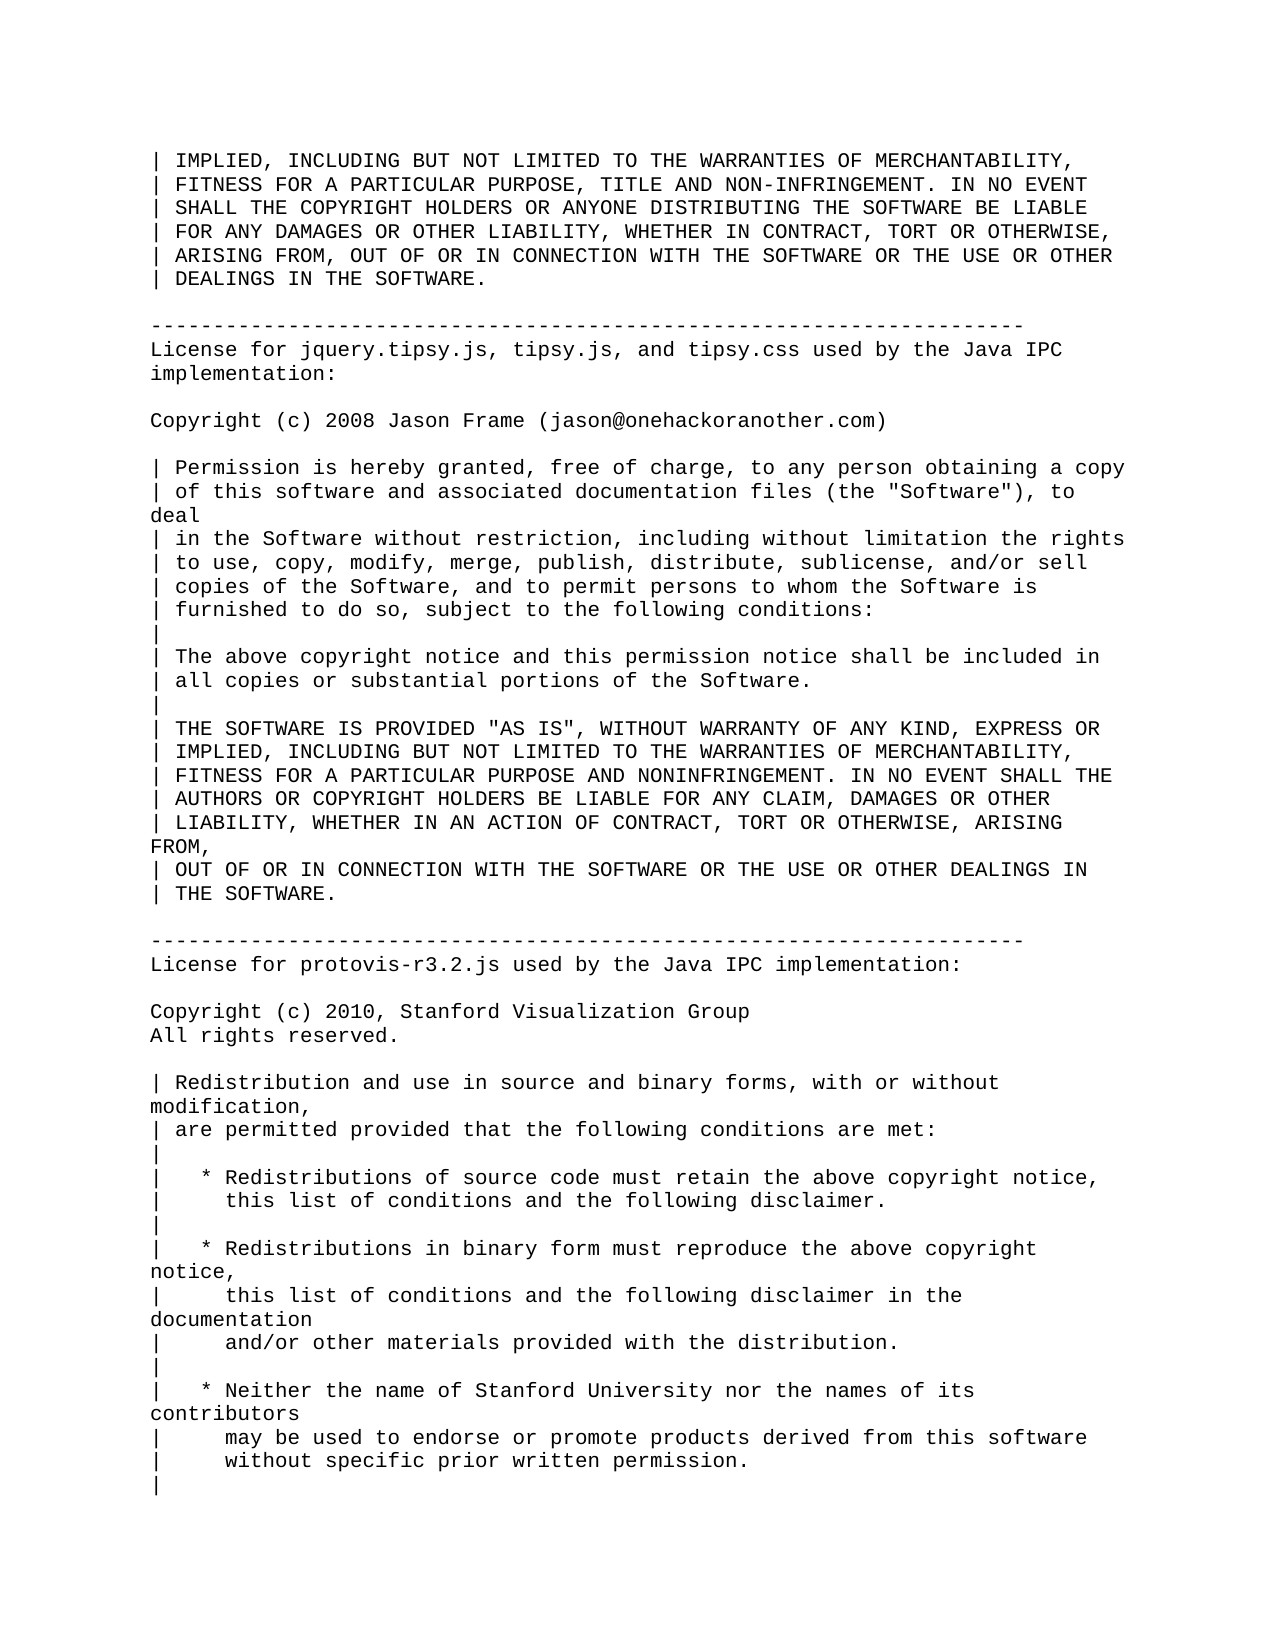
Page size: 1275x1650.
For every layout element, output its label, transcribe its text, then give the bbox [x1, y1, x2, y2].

text | THE SOFTWARE IS PROVIDED "AS IS", WITHOUT WARRANTY OF ANY KIND, EXPRESS OR [150, 717, 1125, 741]
text | The above copyright notice and this permission notice shall be included in [150, 647, 1125, 670]
text | to use, copy, modify, merge, publish, distribute, sublicense, and/or sell [150, 552, 1125, 576]
text | [150, 1143, 1125, 1167]
text | [150, 1356, 1125, 1379]
text | without specific prior written permission. [150, 1451, 1125, 1474]
text | of this software and associated documentation files (the "Software"), to deal [150, 481, 1125, 528]
text | and/or other materials provided with the distribution. [150, 1332, 1125, 1356]
text | LIABILITY, WHETHER IN AN ACTION OF CONTRACT, TORT OR OTHERWISE, ARISING FROM, [150, 812, 1125, 859]
text | Redistribution and use in source and binary forms, with or without modification, [150, 1072, 1125, 1119]
text All rights reserved. [150, 1025, 1125, 1048]
text | ARISING FROM, OUT OF OR IN CONNECTION WITH THE SOFTWARE OR THE USE OR OTHER [150, 244, 1125, 268]
text | SHALL THE COPYRIGHT HOLDERS OR ANYONE DISTRIBUTING THE SOFTWARE BE LIABLE [150, 197, 1125, 221]
text | this list of conditions and the following disclaimer in the documentation [150, 1285, 1125, 1332]
text | * Redistributions in binary form must reproduce the above copyright notice, [150, 1238, 1125, 1285]
text | [150, 1474, 1125, 1498]
text | this list of conditions and the following disclaimer. [150, 1190, 1125, 1214]
text | are permitted provided that the following conditions are met: [150, 1119, 1125, 1143]
text Copyright (c) 2008 Jason Frame (jason@onehackoranother.com) [150, 410, 1125, 434]
text | * Neither the name of Stanford University nor the names of its contributors [150, 1379, 1125, 1427]
text | IMPLIED, INCLUDING BUT NOT LIMITED TO THE WARRANTIES OF MERCHANTABILITY, [150, 150, 1125, 174]
text License for protovis-r3.2.js used by the Java IPC implementation: [150, 954, 1125, 978]
text | * Redistributions of source code must retain the above copyright notice, [150, 1167, 1125, 1190]
text | Permission is hereby granted, free of charge, to any person obtaining a copy [150, 457, 1125, 481]
text ---------------------------------------------------------------------- [150, 930, 1125, 954]
text | [150, 1214, 1125, 1238]
text | may be used to endorse or promote products derived from this software [150, 1427, 1125, 1451]
text | THE SOFTWARE. [150, 883, 1125, 907]
text | all copies or substantial portions of the Software. [150, 670, 1125, 694]
text | OUT OF OR IN CONNECTION WITH THE SOFTWARE OR THE USE OR OTHER DEALINGS IN [150, 859, 1125, 883]
text ---------------------------------------------------------------------- [150, 316, 1125, 339]
text | FITNESS FOR A PARTICULAR PURPOSE AND NONINFRINGEMENT. IN NO EVENT SHALL THE [150, 765, 1125, 788]
text | AUTHORS OR COPYRIGHT HOLDERS BE LIABLE FOR ANY CLAIM, DAMAGES OR OTHER [150, 788, 1125, 812]
text | FITNESS FOR A PARTICULAR PURPOSE, TITLE AND NON-INFRINGEMENT. IN NO EVENT [150, 174, 1125, 197]
text | copies of the Software, and to permit persons to whom the Software is [150, 576, 1125, 599]
text Copyright (c) 2010, Stanford Visualization Group [150, 1001, 1125, 1025]
text License for jquery.tipsy.js, tipsy.js, and tipsy.css used by the Java IPC implementation: [150, 339, 1125, 386]
text | [150, 623, 1125, 647]
text | in the Software without restriction, including without limitation the rights [150, 528, 1125, 552]
text | DEALINGS IN THE SOFTWARE. [150, 268, 1125, 292]
text | IMPLIED, INCLUDING BUT NOT LIMITED TO THE WARRANTIES OF MERCHANTABILITY, [150, 741, 1125, 765]
text | furnished to do so, subject to the following conditions: [150, 599, 1125, 623]
text | FOR ANY DAMAGES OR OTHER LIABILITY, WHETHER IN CONTRACT, TORT OR OTHERWISE, [150, 221, 1125, 244]
text | [150, 694, 1125, 717]
